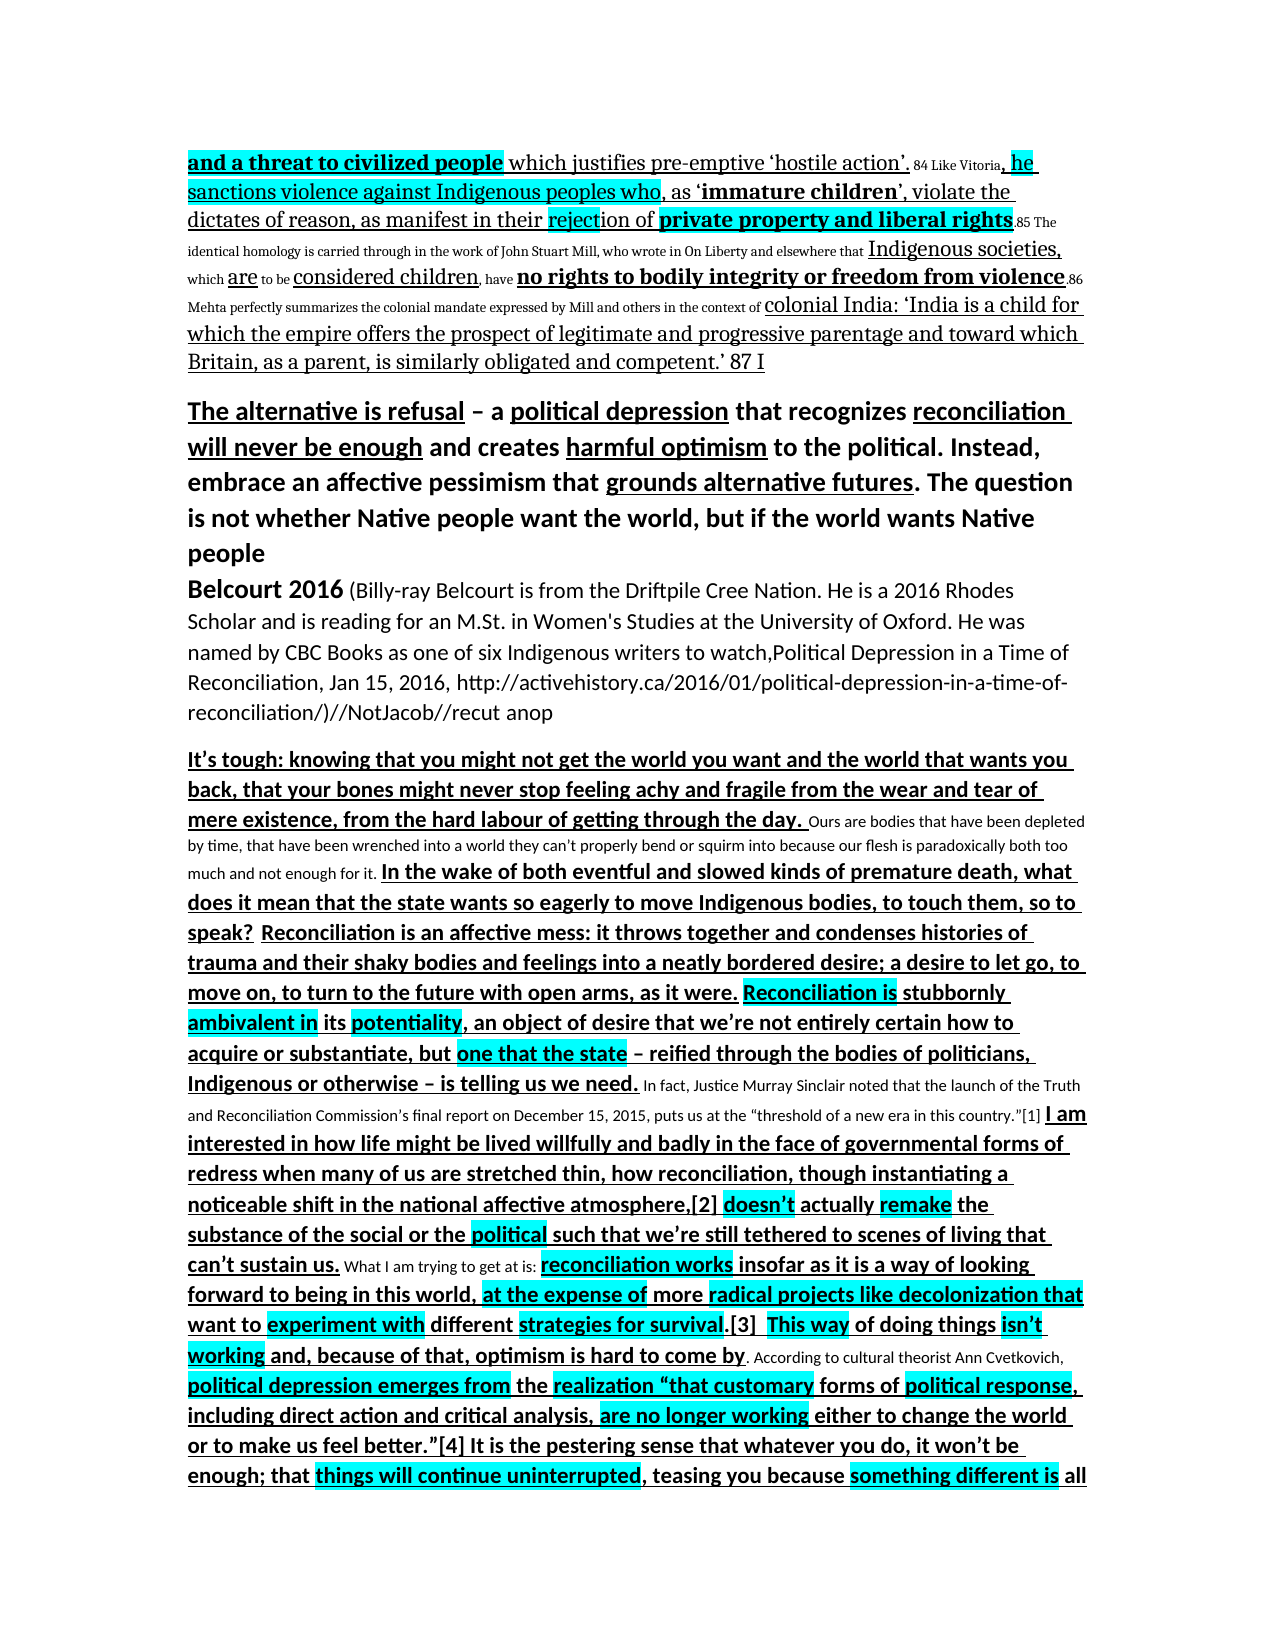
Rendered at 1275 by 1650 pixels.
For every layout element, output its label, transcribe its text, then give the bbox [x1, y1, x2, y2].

subtitle The alternative is refusal – a political depression that recognizes reconciliation will never be enough and creates harmful optimism to the political. Instead, embrace an affective pessimism that grounds alternative futures. The question is not whether Native people want the world, but if the world wants Native people [187, 394, 1087, 570]
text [187, 745, 1087, 1486]
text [187, 150, 1087, 375]
text Belcourt 2016 (Billy-ray Belcourt is from the Driftpile Cree Nation. He is a 2016 Rhodes Scholar and is reading for an M.St. in Women's Studies at the University of Oxford. He was named by CBC Books as one of six Indigenous writers to watch,Political Depression in a Time of Reconciliation, Jan 15, 2016, http://activehistory.ca/2016/01/political-depression-in-a-time-of-reconciliation/)//NotJacob//recut anop [187, 572, 1087, 726]
